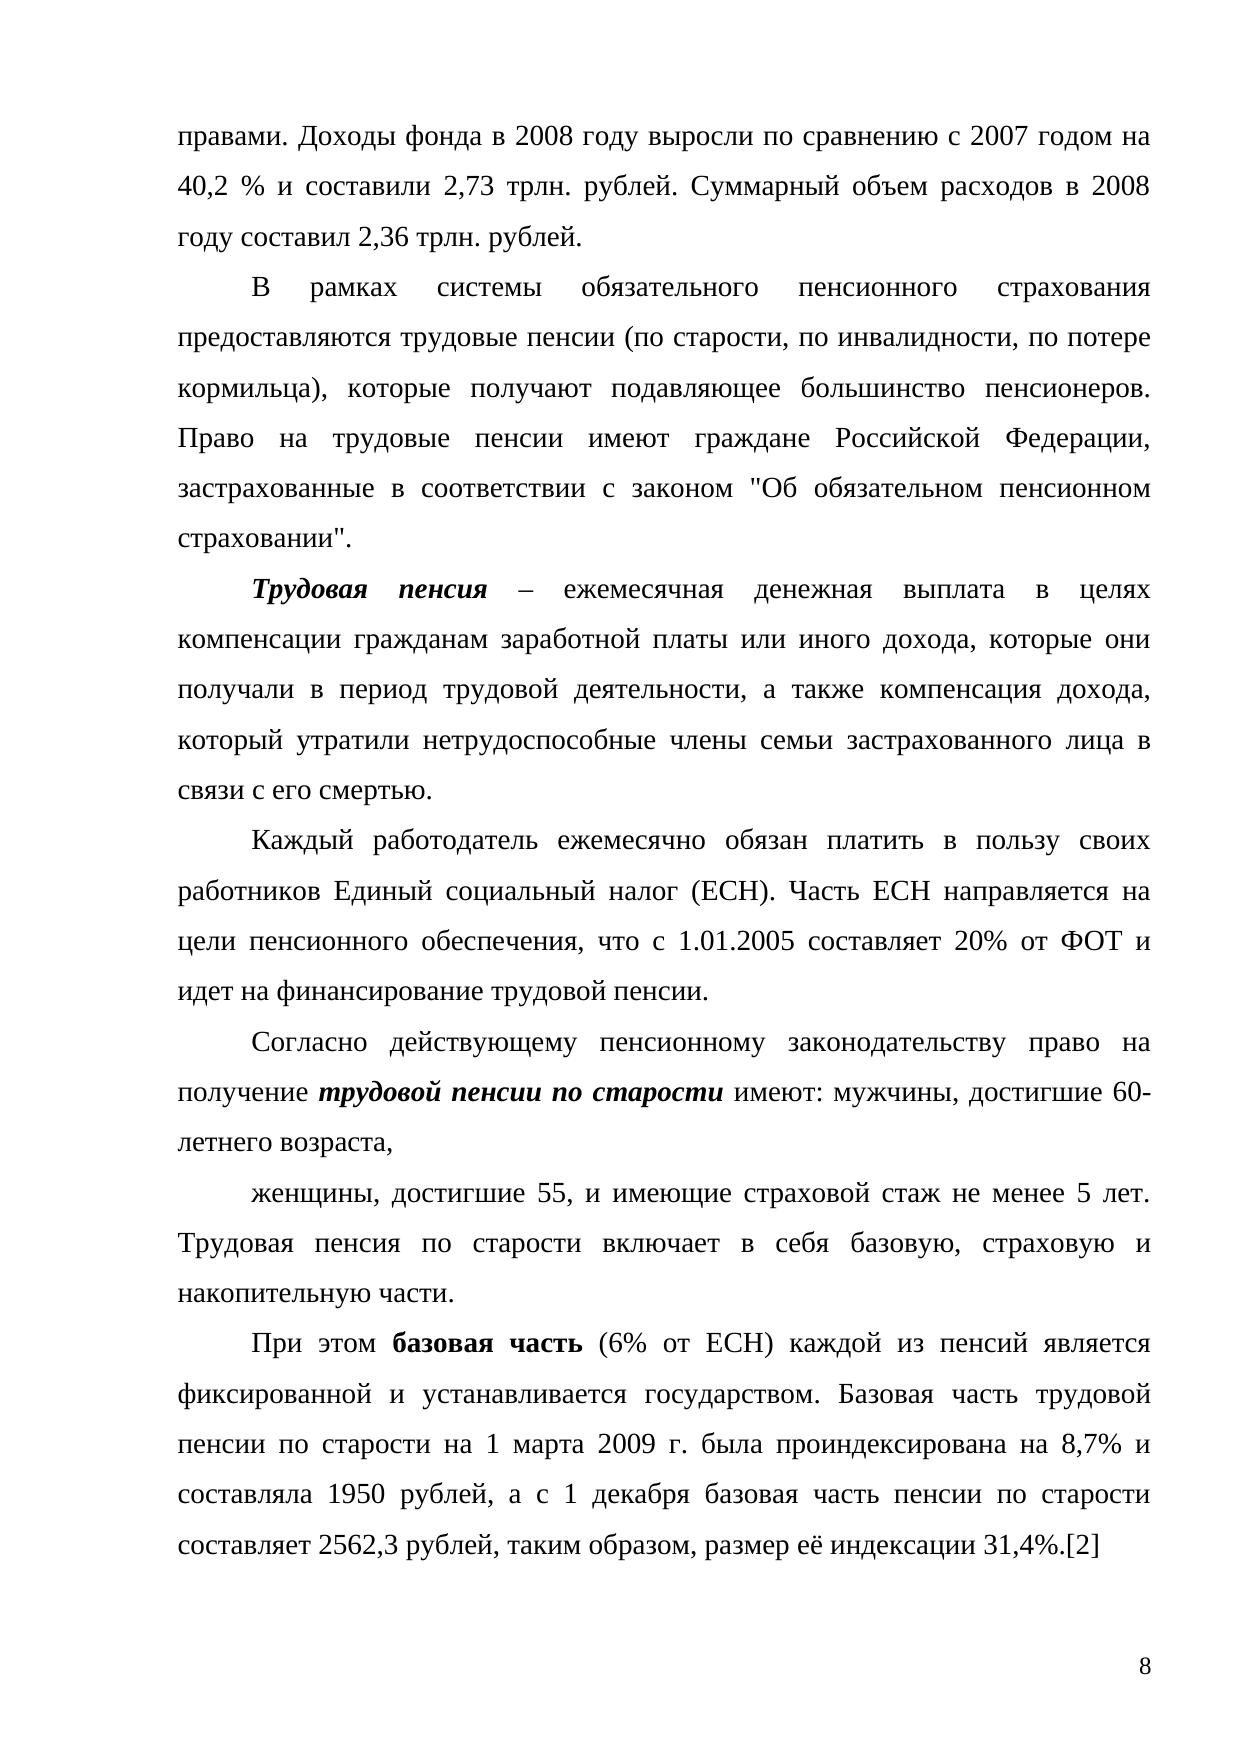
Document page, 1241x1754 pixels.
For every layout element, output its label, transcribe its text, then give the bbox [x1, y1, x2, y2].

text Согласно действующему пенсионному законодательству право на получение трудовой пенсии по старости имеют: мужчины, достигшие 60-летнего возраста, [177, 1024, 1152, 1158]
text женщины, достигшие 55, и имеющие страховой стаж не менее 5 лет. Трудовая пенсия по старости включает в себя базовую, страховую и накопительную части. [177, 1175, 1152, 1309]
text Трудовая пенсия – ежемесячная денежная выплата в целях компенсации гражданам заработной платы или иного дохода, которые они получали в период трудовой деятельности, а также компенсация дохода, который утратили нетрудоспособные члены семьи застрахованного лица в связи с его смертью. [177, 571, 1152, 806]
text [177, 118, 1152, 252]
text В рамках системы обязательного пенсионного страхования предоставляются трудовые пенсии (по старости, по инвалидности, по потере кормильца), которые получают подавляющее большинство пенсионеров. Право на трудовые пенсии имеют граждане Российской Федерации, застрахованные в соответствии с законом "Об обязательном пенсионном страховании". [177, 269, 1152, 554]
text При этом базовая часть (6% от ЕСН) каждой из пенсий является фиксированной и устанавливается государством. Базовая часть трудовой пенсии по старости на 1 марта . была проиндексирована на 8,7% и составляла 1950 рублей, а с 1 декабря базовая часть пенсии по старости составляет 2562,3 рублей, таким образом, размер её индексации 31,4%.[2] [177, 1326, 1152, 1560]
text Каждый работодатель ежемесячно обязан платить в пользу своих работников Единый социальный налог (ЕСН). Часть ЕСН направляется на цели пенсионного обеспечения, что с 1.01.2005 составляет 20% от ФОТ и идет на финансирование трудовой пенсии. [177, 822, 1152, 1007]
